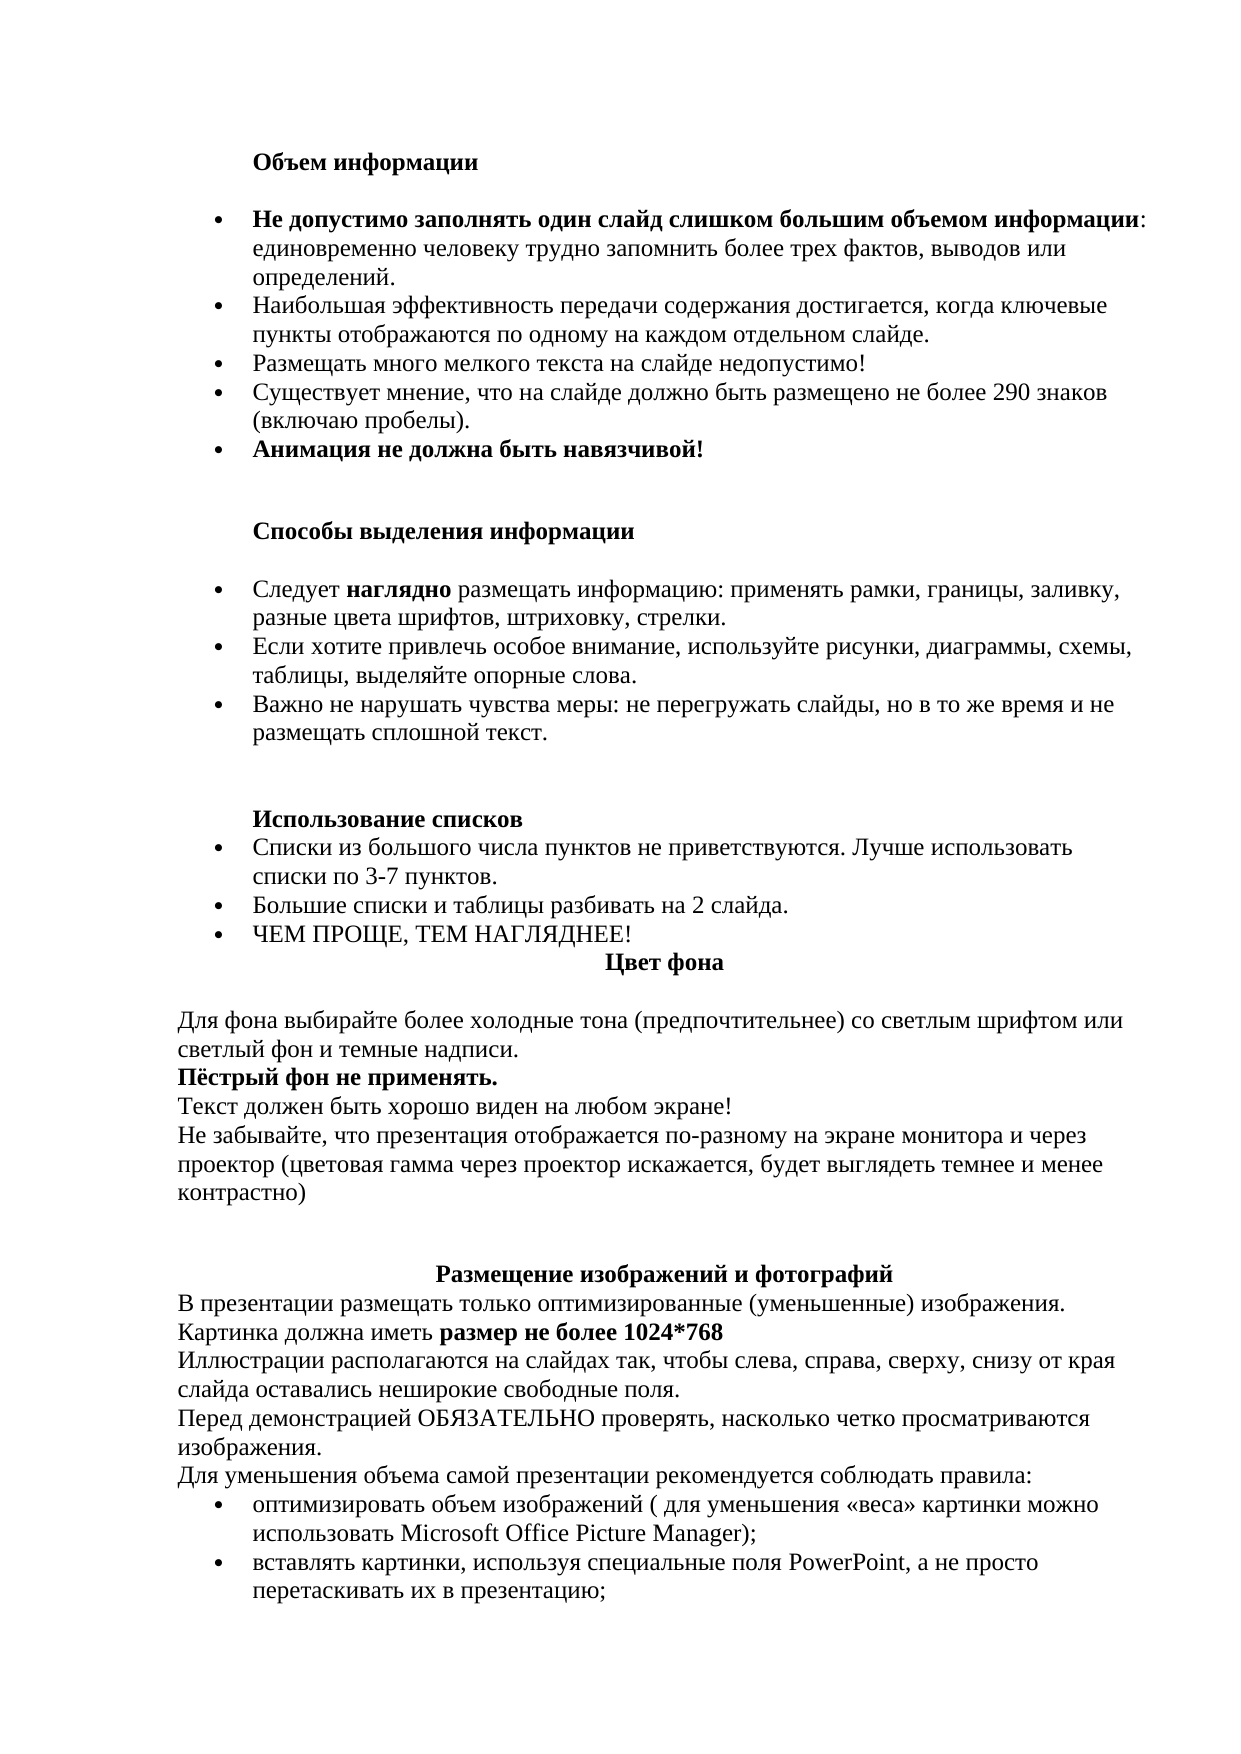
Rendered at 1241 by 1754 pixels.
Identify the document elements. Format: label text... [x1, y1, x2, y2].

text Перед демонстрацией ОБЯЗАТЕЛЬНО проверять, насколько четко просматриваются изображения. [177, 1403, 1152, 1460]
text Использование списков [252, 804, 1152, 832]
text Для уменьшения объема самой презентации рекомендуется соблюдать правила: [177, 1460, 1152, 1489]
list Наибольшая эффективность передачи содержания достигается, когда ключевые пункты отображаются по одному на каждом отдельном слайде. [215, 291, 1152, 348]
text Объем информации [252, 147, 1152, 176]
list Списки из большого числа пунктов не приветствуются. Лучше использовать списки по 3-7 пунктов. [215, 832, 1152, 890]
text Пёстрый фон не применять. [177, 1062, 1152, 1091]
list Большие списки и таблицы разбивать на 2 слайда. [215, 890, 1152, 919]
list вставлять картинки, используя специальные поля PowerPoint, а не просто перетаскивать их в презентацию; [215, 1547, 1152, 1604]
text В презентации размещать только оптимизированные (уменьшенные) изображения. [177, 1288, 1152, 1317]
text Текст должен быть хорошо виден на любом экране! [177, 1091, 1152, 1120]
text Цвет фона [177, 947, 1152, 976]
list ЧЕМ ПРОЩЕ, ТЕМ НАГЛЯДНЕЕ! [215, 919, 1152, 947]
text Размещение изображений и фотографий [177, 1259, 1152, 1288]
text Для фона выбирайте более холодные тона (предпочтительнее) со светлым шрифтом или светлый фон и темные надписи. [177, 1005, 1152, 1062]
list Важно не нарушать чувства меры: не перегружать слайды, но в то же время и не размещать сплошной текст. [215, 689, 1152, 746]
list Анимация не должна быть навязчивой! [215, 434, 1152, 463]
list Если хотите привлечь особое внимание, используйте рисунки, диаграммы, схемы, таблицы, выделяйте опорные слова. [215, 631, 1152, 689]
list Размещать много мелкого текста на слайде недопустимо! [215, 348, 1152, 377]
list Не допустимо заполнять один слайд слишком большим объемом информации: единовременно человеку трудно запомнить более трех фактов, выводов или определений. [215, 204, 1152, 291]
list Существует мнение, что на слайде должно быть размещено не более 290 знаков (включаю пробелы). [215, 377, 1152, 434]
text Не забывайте, что презентация отображается по-разному на экране монитора и через проектор (цветовая гамма через проектор искажается, будет выглядеть темнее и менее контрастно) [177, 1120, 1152, 1206]
list Следует наглядно размещать информацию: применять рамки, границы, заливку, разные цвета шрифтов, штриховку, стрелки. [215, 574, 1152, 631]
text Картинка должна иметь размер не более 1024*768 [177, 1317, 1152, 1345]
text Иллюстрации располагаются на слайдах так, чтобы слева, справа, сверху, снизу от края слайда оставались неширокие свободные поля. [177, 1345, 1152, 1403]
list оптимизировать объем изображений ( для уменьшения «веса» картинки можно использовать Microsoft Office Picture Manager); [215, 1489, 1152, 1547]
text Способы выделения информации [252, 516, 1152, 545]
